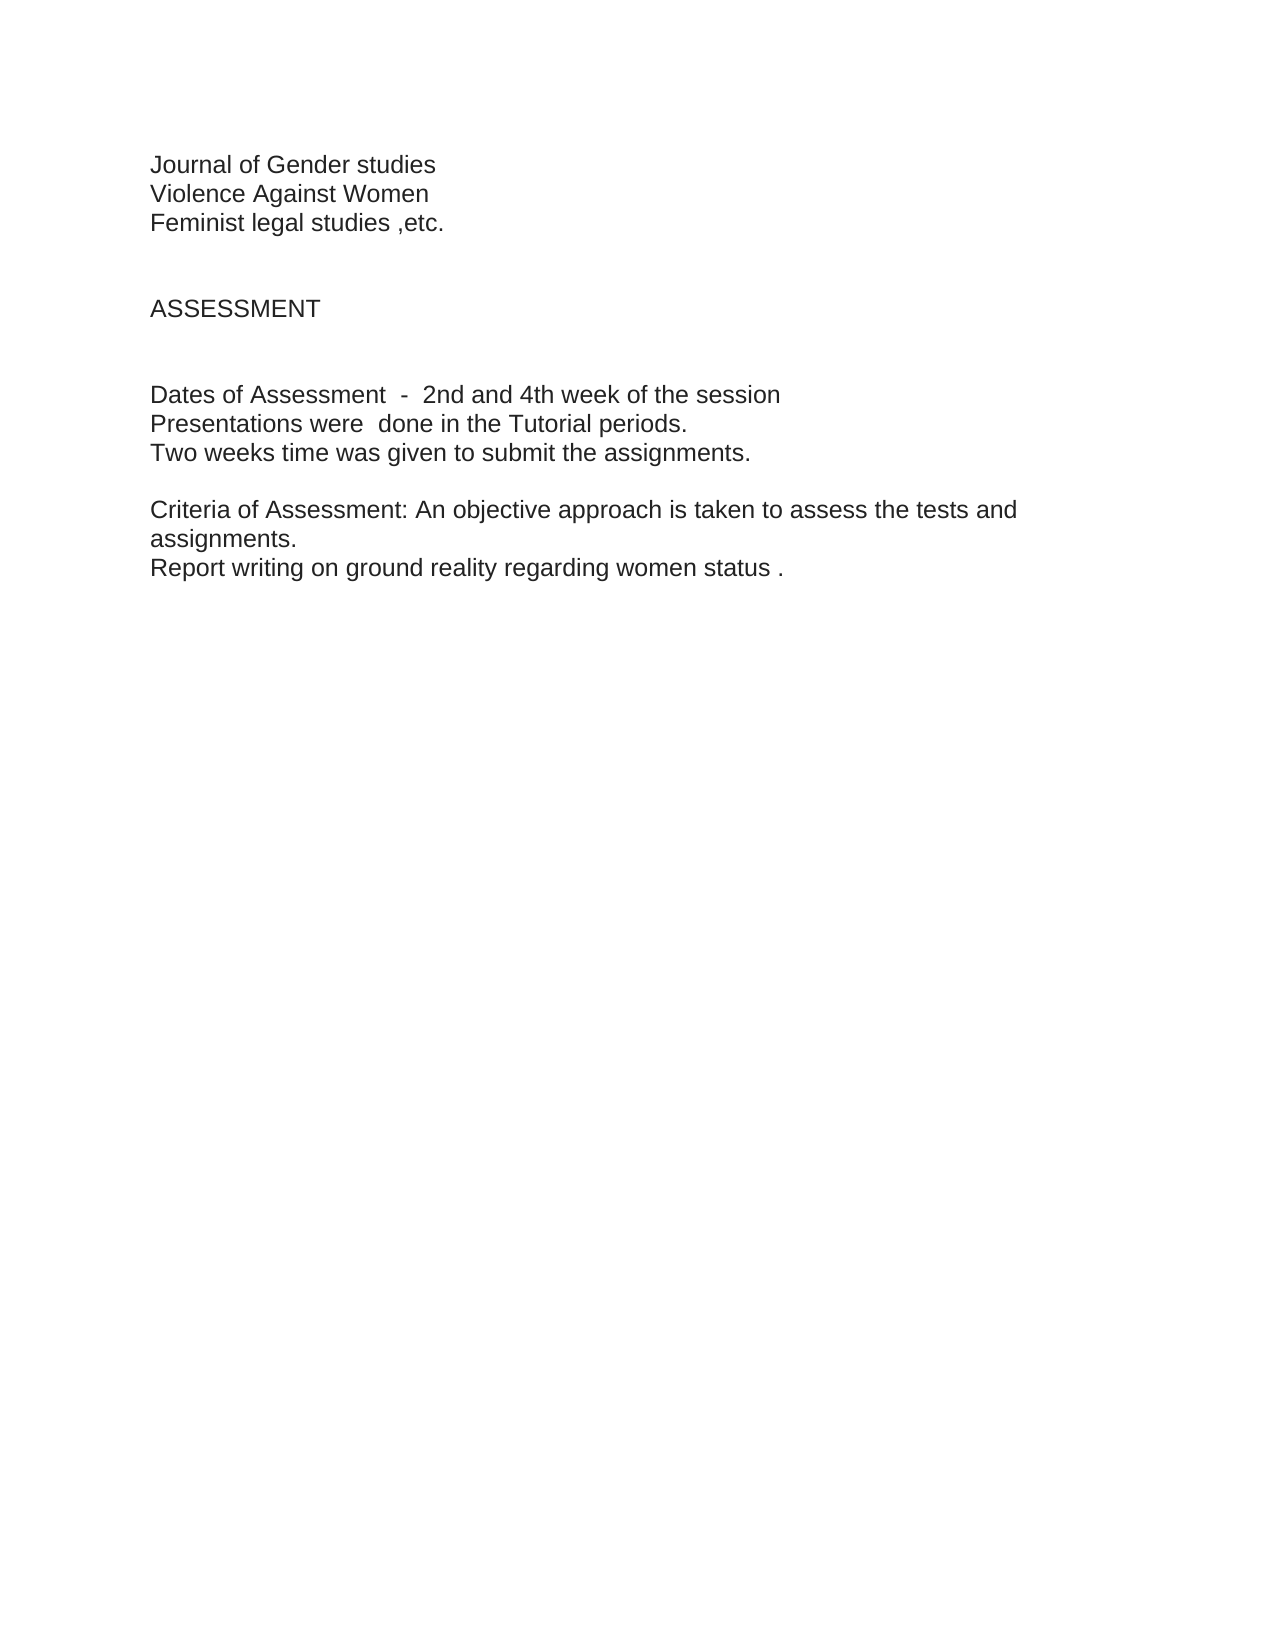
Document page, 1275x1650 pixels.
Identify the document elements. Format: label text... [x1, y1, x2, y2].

text Dates of Assessment - 2nd and 4th week of the session [150, 380, 1125, 409]
text Violence Against Women [150, 179, 1125, 207]
text Presentations were done in the Tutorial periods. [150, 409, 1125, 437]
text Feminist legal studies ,etc. [150, 207, 1125, 236]
text Journal of Gender studies [150, 150, 1125, 179]
text Report writing on ground reality regarding women status . [150, 552, 1125, 581]
text Two weeks time was given to submit the assignments. [150, 437, 1125, 466]
text ASSESSMENT [150, 294, 1125, 322]
text Criteria of Assessment: An objective approach is taken to assess the tests and assignments. [150, 495, 1125, 552]
